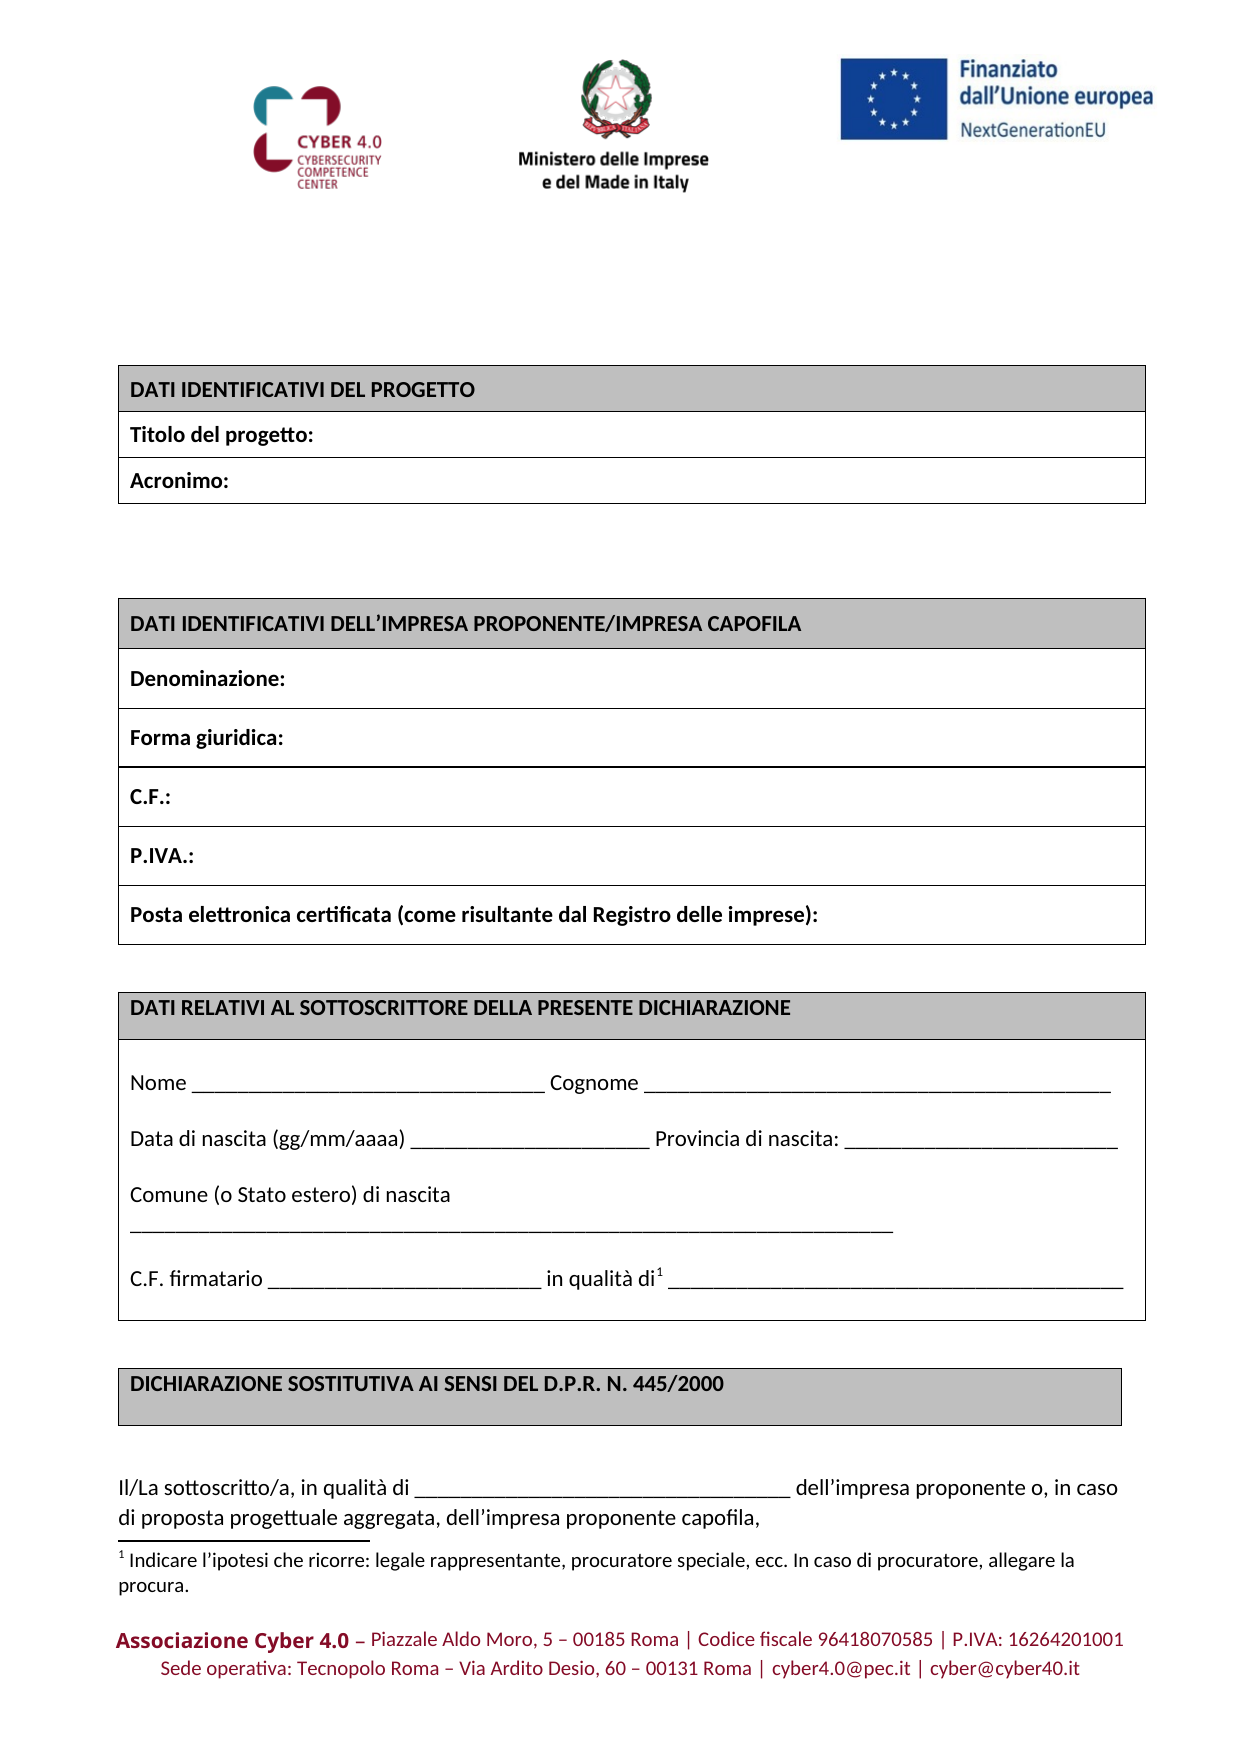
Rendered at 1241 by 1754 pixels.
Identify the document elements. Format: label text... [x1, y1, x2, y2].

table_cell Denominazione: [119, 649, 1145, 707]
table_header DATI RELATIVI AL SOTTOSCRITTORE DELLA PRESENTE DICHIARAZIONE [119, 993, 1145, 1039]
table_header DATI IDENTIFICATIVI DEL PROGETTO [119, 366, 1145, 411]
table_cell Titolo del progetto: [119, 412, 1145, 457]
table_header DATI IDENTIFICATIVI DELL’IMPRESA PROPONENTE/IMPRESA CAPOFILA [119, 599, 1145, 648]
table_cell P.IVA.: [119, 827, 1145, 884]
table_cell Acronimo: [119, 458, 1145, 503]
table_cell C.F.: [119, 768, 1145, 826]
picture [517, 46, 714, 204]
table_cell Nome _______________________________ Cognome _________________________________________ Data di nascita (gg/mm/aaaa) _____________________ Provincia di nascita: ________________________ Comune (o Stato estero) di nascita ___________________________________________________________________ C.F. firmatario ________________________ in qualità di ________________________________________ [119, 1040, 1145, 1320]
table_cell Forma giuridica: [119, 709, 1145, 766]
picture [836, 54, 1159, 145]
table_cell Posta elettronica certificata (come risultante dal Registro delle imprese): [119, 886, 1145, 944]
text Il/La sottoscritto/a, in qualità di _________________________________ dell’impresa proponente o, in caso di proposta progettuale aggregata, dell’impresa proponente capofila, [118, 1473, 1122, 1531]
picture [232, 52, 403, 223]
table_header DICHIARAZIONE SOSTITUTIVA AI SENSI DEL D.P.R. N. 445/2000 [119, 1369, 1121, 1425]
